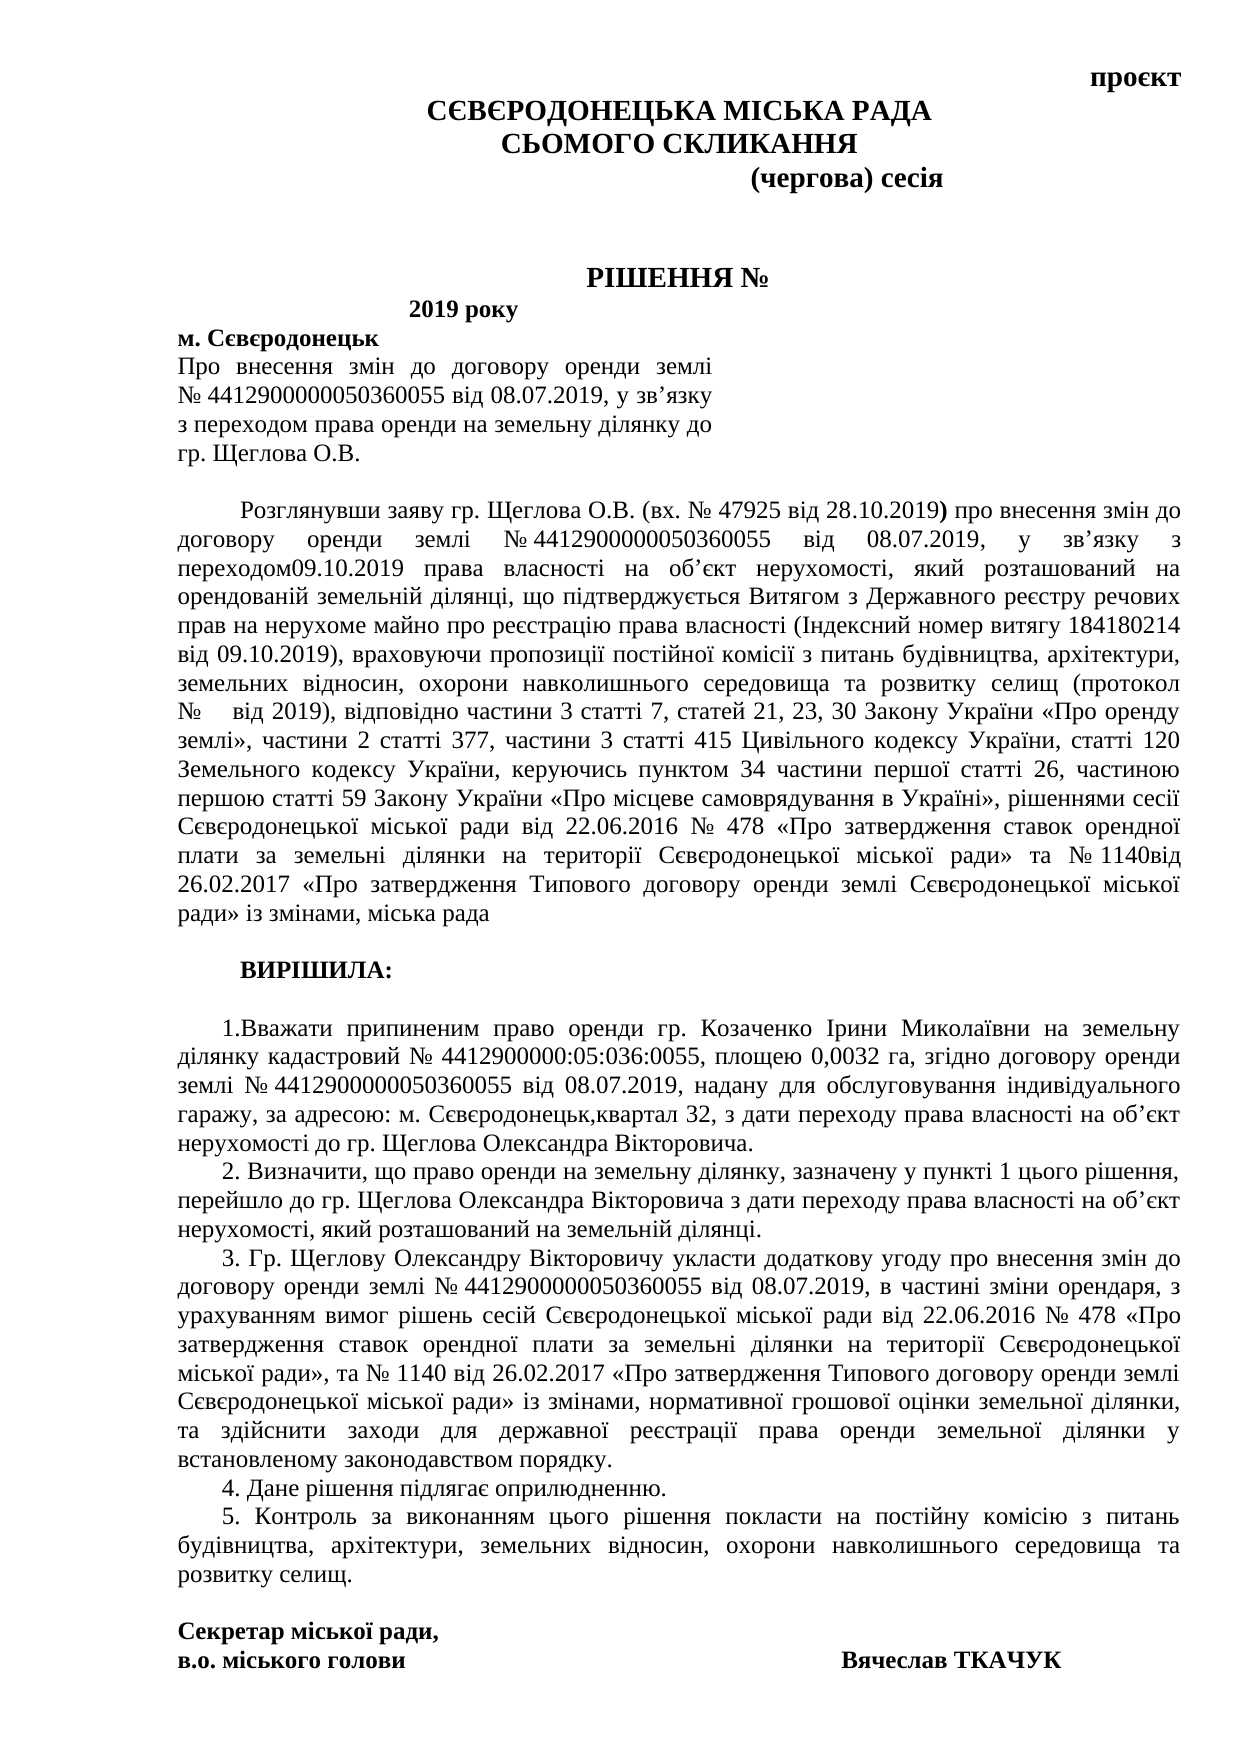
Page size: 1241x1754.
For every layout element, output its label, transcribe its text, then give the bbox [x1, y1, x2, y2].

text СЄВЄРОДОНЕЦЬКА МІСЬКА РАДА [177, 93, 1181, 126]
text в.о. міського голови Вячеслав ТКАЧУК [177, 1645, 1181, 1674]
text м. Сєвєродонецьк [177, 323, 1181, 351]
text СЬОМОГО СКЛИКАННЯ [177, 126, 1181, 160]
text 5. Контроль за виконанням цього рішення покласти на постійну комісію з питань будівництва, архітектури, земельних відносин, охорони навколишнього середовища та розвитку селищ. [177, 1501, 1181, 1588]
text 3. Гр. Щеглову Олександру Вікторовичу укласти додаткову угоду про внесення змін до договору оренди землі № 4412900000050360055 від 08.07.2019, в частині зміни орендаря, з урахуванням вимог рішень сесій Сєвєродонецької міської ради від 22.06.2016 № 478 «Про затвердження ставок орендної плати за земельні ділянки на території Сєвєродонецької міської ради», та № 1140 від 26.02.2017 «Про затвердження Типового договору оренди землі Сєвєродонецької міської ради» із змінами, нормативної грошової оцінки земельної ділянки, та здійснити заходи для державної реєстрації права оренди земельної ділянки у встановленому законодавством порядку. [177, 1243, 1181, 1473]
text (чергова) сесія [177, 160, 1181, 193]
text РІШЕННЯ № [177, 260, 1179, 294]
text Секретар міської ради, [177, 1616, 1181, 1645]
text 1.Вважати припиненим право оренди гр. Козаченко Ірини Миколаївни на земельну ділянку кадастровий № 4412900000:05:036:0055, площею 0,0032 га, згідно договору оренди землі № 4412900000050360055 від 08.07.2019, надану для обслуговування індивідуального гаражу, за адресою: м. Сєвєродонецьк,квартал 32, з дати переходу права власності на об’єкт нерухомості до гр. Щеглова Олександра Вікторовича. [177, 1013, 1181, 1156]
text ВИРІШИЛА: [177, 955, 1181, 984]
text Розглянувши заяву гр. Щеглова О.В. (вх. № 47925 від 28.10.2019) про внесення змін до договору оренди землі № 4412900000050360055 від 08.07.2019, у зв’язку з переходом09.10.2019 права власності на об’єкт нерухомості, який розташований на орендованій земельній ділянці, що підтверджується Витягом з Державного реєстру речових прав на нерухоме майно про реєстрацію права власності (Індексний номер витягу 184180214 від 09.10.2019), враховуючи пропозиції постійної комісії з питань будівництва, архітектури, земельних відносин, охорони навколишнього середовища та розвитку селищ (протокол № від 2019), відповідно частини 3 статті 7, статей 21, 23, 30 Закону України «Про оренду землі», частини 2 статті 377, частини 3 статті 415 Цивільного кодексу України, статті 120 Земельного кодексу України, керуючись пунктом 34 частини першої статті 26, частиною першою статті 59 Закону України «Про місцеве самоврядування в Україні», рішеннями сесії Сєвєродонецької міської ради від 22.06.2016 № 478 «Про затвердження ставок орендної плати за земельні ділянки на території Сєвєродонецької міської ради» та № 1140від 26.02.2017 «Про затвердження Типового договору оренди землі Сєвєродонецької міської ради» із змінами, міська рада [177, 495, 1181, 926]
text 2. Визначити, що право оренди на земельну ділянку, зазначену у пункті 1 цього рішення, перейшло до гр. Щеглова Олександра Вікторовича з дати переходу права власності на об’єкт нерухомості, який розташований на земельній ділянці. [177, 1156, 1181, 1243]
text проєкт [177, 59, 1181, 93]
table_header Про внесення змін до договору оренди землі № 4412900000050360055 від 08.07.2019, у зв’язку з переходом права оренди на земельну ділянку до гр. Щеглова О.В. [177, 351, 723, 466]
text 2019 року [408, 294, 1181, 323]
text 4. Дане рішення підлягає оприлюдненню. [177, 1473, 1181, 1501]
